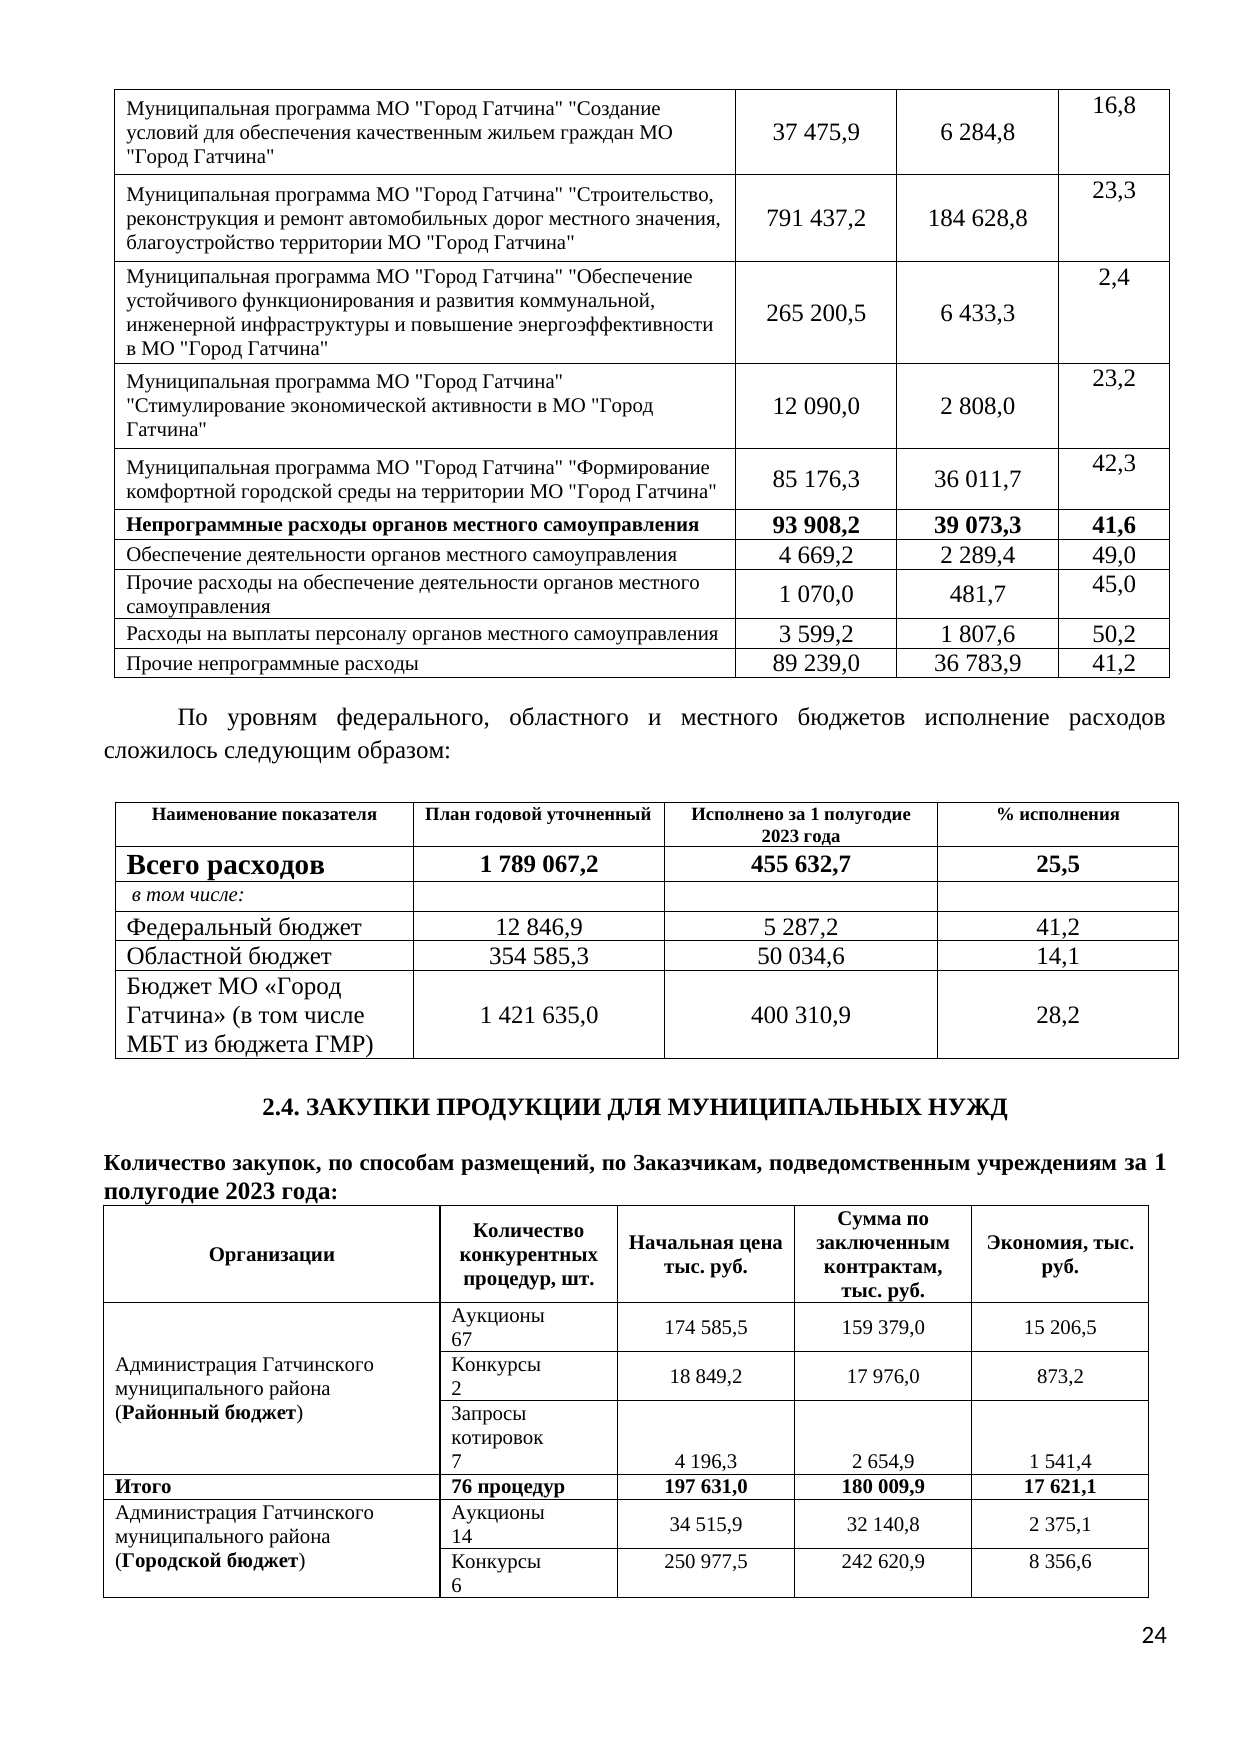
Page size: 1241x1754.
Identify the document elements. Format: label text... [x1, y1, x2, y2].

table_cell 5 287,2 [665, 912, 937, 940]
table_cell 41,6 [1059, 510, 1169, 539]
table_cell Бюджет МО «Город Гатчина» (в том числе МБТ из бюджета ГМР) [116, 971, 413, 1057]
table_cell Расходы на выплаты персоналу органов местного самоуправления [115, 619, 735, 647]
table_cell 159 379,0 [795, 1303, 971, 1351]
table_cell 76 процедур [441, 1475, 617, 1498]
table_cell 873,2 [972, 1352, 1148, 1400]
table_header Наименование показателя [116, 803, 413, 846]
table_header Организации [104, 1206, 439, 1302]
table_cell в том числе: [116, 882, 413, 911]
table_cell 23,3 [1059, 175, 1169, 261]
text По уровням федерального, областного и местного бюджетов исполнение расходов сложилось следующим образом: [103, 702, 1167, 764]
table_cell 242 620,9 [795, 1549, 971, 1597]
table_cell 17 621,1 [972, 1475, 1148, 1498]
table_cell Аукционы 67 [441, 1303, 617, 1351]
table_cell 39 073,3 [897, 510, 1058, 539]
table_header Экономия, тыс. руб. [972, 1206, 1148, 1302]
table_cell 41,2 [938, 912, 1178, 940]
table_cell 45,0 [1059, 570, 1169, 618]
table_cell 1 070,0 [736, 570, 896, 618]
table_cell 4 669,2 [736, 540, 896, 568]
table_cell Прочие расходы на обеспечение деятельности органов местного самоуправления [115, 570, 735, 618]
table_cell 14,1 [938, 941, 1178, 970]
table_cell 2 289,4 [897, 540, 1058, 568]
table_cell Муниципальная программа МО "Город Гатчина" "Формирование комфортной городской среды на территории МО "Город Гатчина" [115, 449, 735, 509]
table_cell Администрация Гатчинского муниципального района (Районный бюджет) [104, 1303, 439, 1473]
table_cell 28,2 [938, 971, 1178, 1057]
table_cell 12 846,9 [414, 912, 664, 940]
table_cell [938, 882, 1178, 911]
table_cell Всего расходов [116, 847, 413, 881]
table_header План годовой уточненный [414, 803, 664, 846]
table_cell 37 475,9 [736, 90, 896, 174]
table_cell 2 654,9 [795, 1401, 971, 1473]
table_cell 23,2 [1059, 364, 1169, 447]
table_cell 6 284,8 [897, 90, 1058, 174]
table_cell 85 176,3 [736, 449, 896, 509]
table_cell 6 433,3 [897, 262, 1058, 362]
table_cell Муниципальная программа МО "Город Гатчина" "Создание условий для обеспечения качественным жильем граждан МО "Город Гатчина" [115, 90, 735, 174]
table_cell 1 541,4 [972, 1401, 1148, 1473]
table_cell 18 849,2 [618, 1352, 794, 1400]
text Количество закупок, по способам размещений, по Заказчикам, подведомственным учреждениям за 1 полугодие 2023 года: [103, 1147, 1167, 1204]
table_cell Обеспечение деятельности органов местного самоуправления [115, 540, 735, 568]
table_cell 400 310,9 [665, 971, 937, 1057]
table_cell Аукционы 14 [441, 1500, 617, 1548]
table_header % исполнения [938, 803, 1178, 846]
table_cell 265 200,5 [736, 262, 896, 362]
table_header Исполнено за 1 полугодие 2023 года [665, 803, 937, 846]
table_cell 15 206,5 [972, 1303, 1148, 1351]
table_cell Прочие непрограммные расходы [115, 649, 735, 677]
table_header Сумма по заключенным контрактам, тыс. руб. [795, 1206, 971, 1302]
table_cell Областной бюджет [116, 941, 413, 970]
table_cell Муниципальная программа МО "Город Гатчина" "Строительство, реконструкция и ремонт автомобильных дорог местного значения, благоустройство территории МО "Город Гатчина" [115, 175, 735, 261]
table_cell 25,5 [938, 847, 1178, 881]
table_header Начальная цена тыс. руб. [618, 1206, 794, 1302]
table_cell [414, 882, 664, 911]
table_cell Итого [104, 1475, 439, 1498]
table_cell 1 421 635,0 [414, 971, 664, 1057]
table_cell Федеральный бюджет [116, 912, 413, 940]
table_cell 93 908,2 [736, 510, 896, 539]
table_cell 3 599,2 [736, 619, 896, 647]
table_cell 174 585,5 [618, 1303, 794, 1351]
table_cell Конкурсы 6 [441, 1549, 617, 1597]
table_cell 42,3 [1059, 449, 1169, 509]
table_cell 32 140,8 [795, 1500, 971, 1548]
table_cell Администрация Гатчинского муниципального района (Городской бюджет) [104, 1500, 439, 1597]
table_cell 16,8 [1059, 90, 1169, 174]
table_cell 2 375,1 [972, 1500, 1148, 1548]
table_cell Запросы котировок 7 [441, 1401, 617, 1473]
table_cell Муниципальная программа МО "Город Гатчина" "Обеспечение устойчивого функционирования и развития коммунальной, инженерной инфраструктуры и повышение энергоэффективности в МО "Город Гатчина" [115, 262, 735, 362]
table_cell 17 976,0 [795, 1352, 971, 1400]
table_cell 8 356,6 [972, 1549, 1148, 1597]
table_cell 4 196,3 [618, 1401, 794, 1473]
table_cell 1 807,6 [897, 619, 1058, 647]
text 2.4. ЗАКУПКИ ПРОДУКЦИИ ДЛЯ МУНИЦИПАЛЬНЫХ НУЖД [103, 1092, 1167, 1121]
table_cell 49,0 [1059, 540, 1169, 568]
table_cell 36 783,9 [897, 649, 1058, 677]
table_cell 184 628,8 [897, 175, 1058, 261]
table_cell 89 239,0 [736, 649, 896, 677]
table_cell 481,7 [897, 570, 1058, 618]
table_cell 197 631,0 [618, 1475, 794, 1498]
table_cell 354 585,3 [414, 941, 664, 970]
table_cell 791 437,2 [736, 175, 896, 261]
table_cell Муниципальная программа МО "Город Гатчина" "Стимулирование экономической активности в МО "Город Гатчина" [115, 364, 735, 447]
table_cell [665, 882, 937, 911]
table_cell 455 632,7 [665, 847, 937, 881]
table_cell 50 034,6 [665, 941, 937, 970]
table_cell 34 515,9 [618, 1500, 794, 1548]
table_cell Непрограммные расходы органов местного самоуправления [115, 510, 735, 539]
table_cell 36 011,7 [897, 449, 1058, 509]
table_cell Конкурсы 2 [441, 1352, 617, 1400]
table_cell 1 789 067,2 [414, 847, 664, 881]
table_cell 180 009,9 [795, 1475, 971, 1498]
table_header Количество конкурентных процедур, шт. [441, 1206, 617, 1302]
table_cell 50,2 [1059, 619, 1169, 647]
table_cell 41,2 [1059, 649, 1169, 677]
table_cell 12 090,0 [736, 364, 896, 447]
table_cell 2 808,0 [897, 364, 1058, 447]
table_cell 2,4 [1059, 262, 1169, 362]
table_cell 250 977,5 [618, 1549, 794, 1597]
